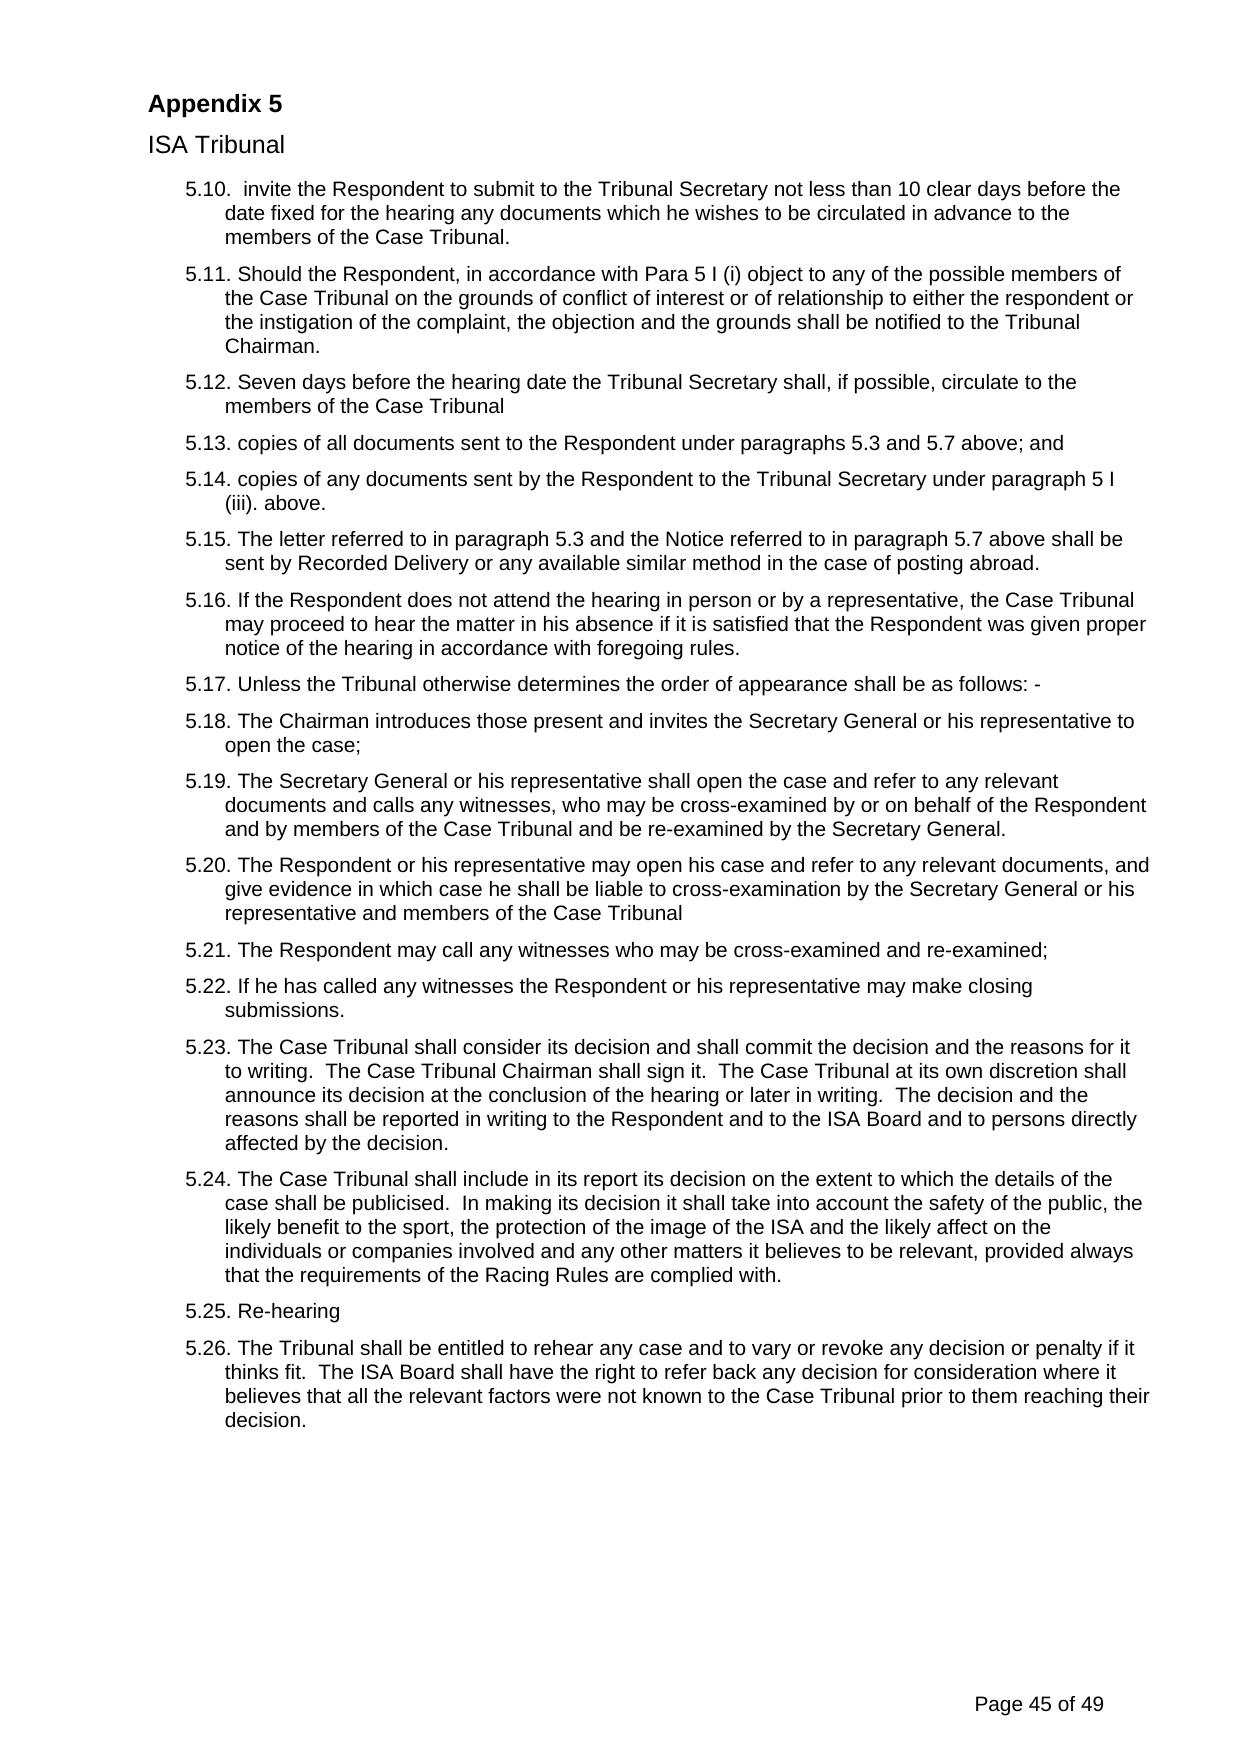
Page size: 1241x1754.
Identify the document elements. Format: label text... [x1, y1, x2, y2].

list If he has called any witnesses the Respondent or his representative may make closing submissions. [185, 974, 1152, 1022]
list Should the Respondent, in accordance with Para 5 I (i) object to any of the possible members of the Case Tribunal on the grounds of conflict of interest or of relationship to either the respondent or the instigation of the complaint, the objection and the grounds shall be notified to the Tribunal Chairman. [185, 262, 1152, 357]
list The Respondent may call any witnesses who may be cross-examined and re-examined; [185, 938, 1152, 962]
list The Case Tribunal shall consider its decision and shall commit the decision and the reasons for it to writing. The Case Tribunal Chairman shall sign it. The Case Tribunal at its own discretion shall announce its decision at the conclusion of the hearing or later in writing. The decision and the reasons shall be reported in writing to the Respondent and to the ISA Board and to persons directly affected by the decision. [185, 1034, 1152, 1154]
list The letter referred to in paragraph 5.3 and the Notice referred to in paragraph 5.7 above shall be sent by Recorded Delivery or any available similar method in the case of posting abroad. [185, 527, 1152, 575]
list copies of all documents sent to the Respondent under paragraphs 5.3 and 5.7 above; and [185, 430, 1152, 454]
list If the Respondent does not attend the hearing in person or by a representative, the Case Tribunal may proceed to hear the matter in his absence if it is satisfied that the Respondent was given proper notice of the hearing in accordance with foregoing rules. [185, 588, 1152, 659]
list invite the Respondent to submit to the Tribunal Secretary not less than 10 clear days before the date fixed for the hearing any documents which he wishes to be circulated in advance to the members of the Case Tribunal. [185, 177, 1152, 249]
list The Secretary General or his representative shall open the case and refer to any relevant documents and calls any witnesses, who may be cross-examined by or on behalf of the Respondent and by members of the Case Tribunal and be re-examined by the Secretary General. [185, 769, 1152, 841]
list copies of any documents sent by the Respondent to the Tribunal Secretary under paragraph 5 I (iii). above. [185, 467, 1152, 515]
list The Chairman introduces those present and invites the Secretary General or his representative to open the case; [185, 708, 1152, 756]
list Unless the Tribunal otherwise determines the order of appearance shall be as follows: - [185, 672, 1152, 696]
list Seven days before the hearing date the Tribunal Secretary shall, if possible, circulate to the members of the Case Tribunal [185, 370, 1152, 418]
list The Tribunal shall be entitled to rehear any case and to vary or revoke any decision or penalty if it thinks fit. The ISA Board shall have the right to refer back any decision for consideration where it believes that all the relevant factors were not known to the Case Tribunal prior to them reaching their decision. [185, 1336, 1152, 1431]
list Re-hearing [185, 1299, 1152, 1323]
list The Respondent or his representative may open his case and refer to any relevant documents, and give evidence in which case he shall be liable to cross-examination by the Secretary General or his representative and members of the Case Tribunal [185, 853, 1152, 925]
list The Case Tribunal shall include in its report its decision on the extent to which the details of the case shall be publicised. In making its decision it shall take into account the safety of the public, the likely benefit to the sport, the protection of the image of the ISA and the likely affect on the individuals or companies involved and any other matters it believes to be relevant, provided always that the requirements of the Racing Rules are complied with. [185, 1167, 1152, 1287]
